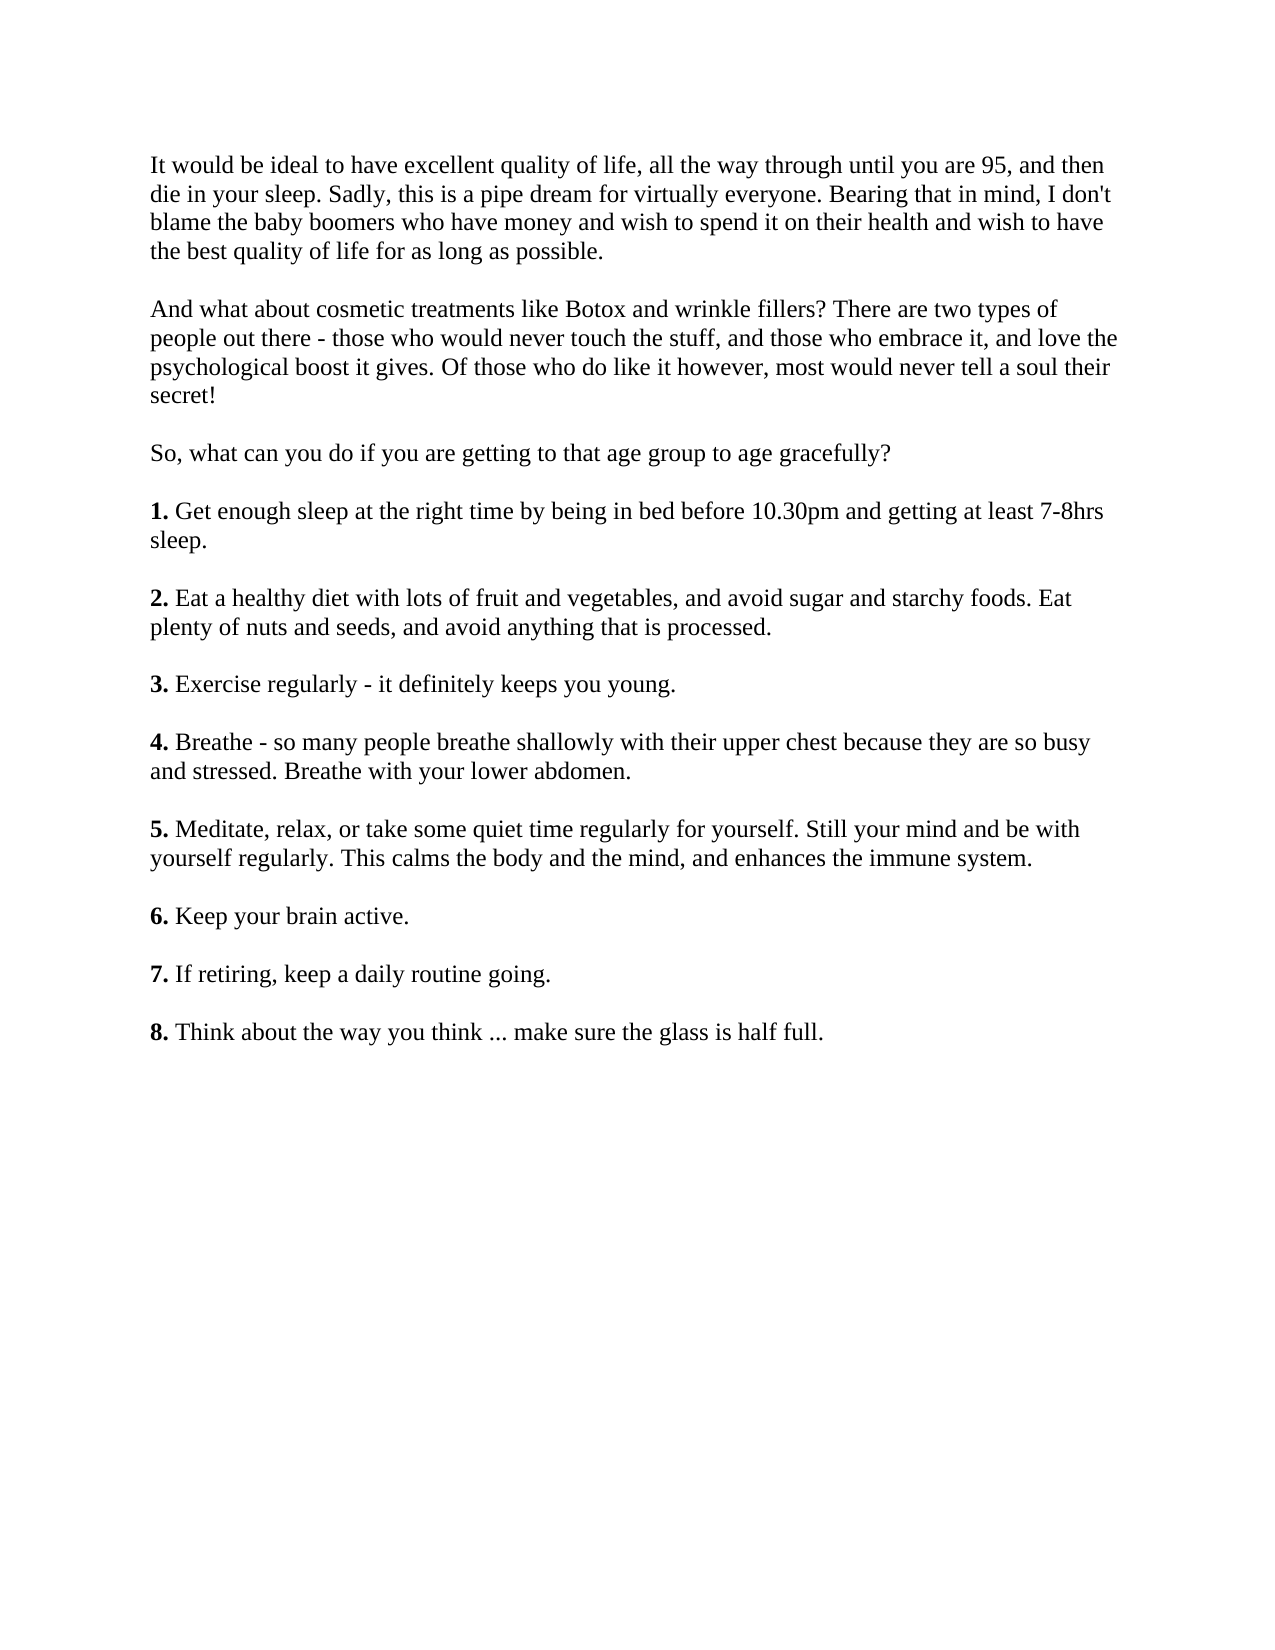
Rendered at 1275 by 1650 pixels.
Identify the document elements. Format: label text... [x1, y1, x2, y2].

text 2. Eat a healthy diet with lots of fruit and vegetables, and avoid sugar and starchy foods. Eat plenty of nuts and seeds, and avoid anything that is processed. [150, 583, 1125, 640]
text 5. Meditate, relax, or take some quiet time regularly for yourself. Still your mind and be with yourself regularly. This calms the body and the mind, and enhances the immune system. [150, 814, 1125, 872]
text 4. Breathe - so many people breathe shallowly with their upper chest because they are so busy and stressed. Breathe with your lower abdomen. [150, 727, 1125, 785]
text 6. Keep your brain active. [150, 901, 1125, 929]
text 1. Get enough sleep at the right time by being in bed before 10.30pm and getting at least 7-8hrs sleep. [150, 496, 1125, 554]
text It would be ideal to have excellent quality of life, all the way through until you are 95, and then die in your sleep. Sadly, this is a pipe dream for virtually everyone. Bearing that in mind, I don't blame the baby boomers who have money and wish to spend it on their health and wish to have the best quality of life for as long as possible. [150, 150, 1125, 265]
text So, what can you do if you are getting to that age group to age gracefully? [150, 438, 1125, 467]
text 3. Exercise regularly - it definitely keeps you young. [150, 669, 1125, 698]
text And what about cosmetic treatments like Botox and wrinkle fillers? There are two types of people out there - those who would never touch the stuff, and those who embrace it, and love the psychological boost it gives. Of those who do like it however, most would never tell a soul their secret! [150, 294, 1125, 409]
text 8. Think about the way you think ... make sure the glass is half full. [150, 1017, 1125, 1045]
text 7. If retiring, keep a daily routine going. [150, 959, 1125, 987]
